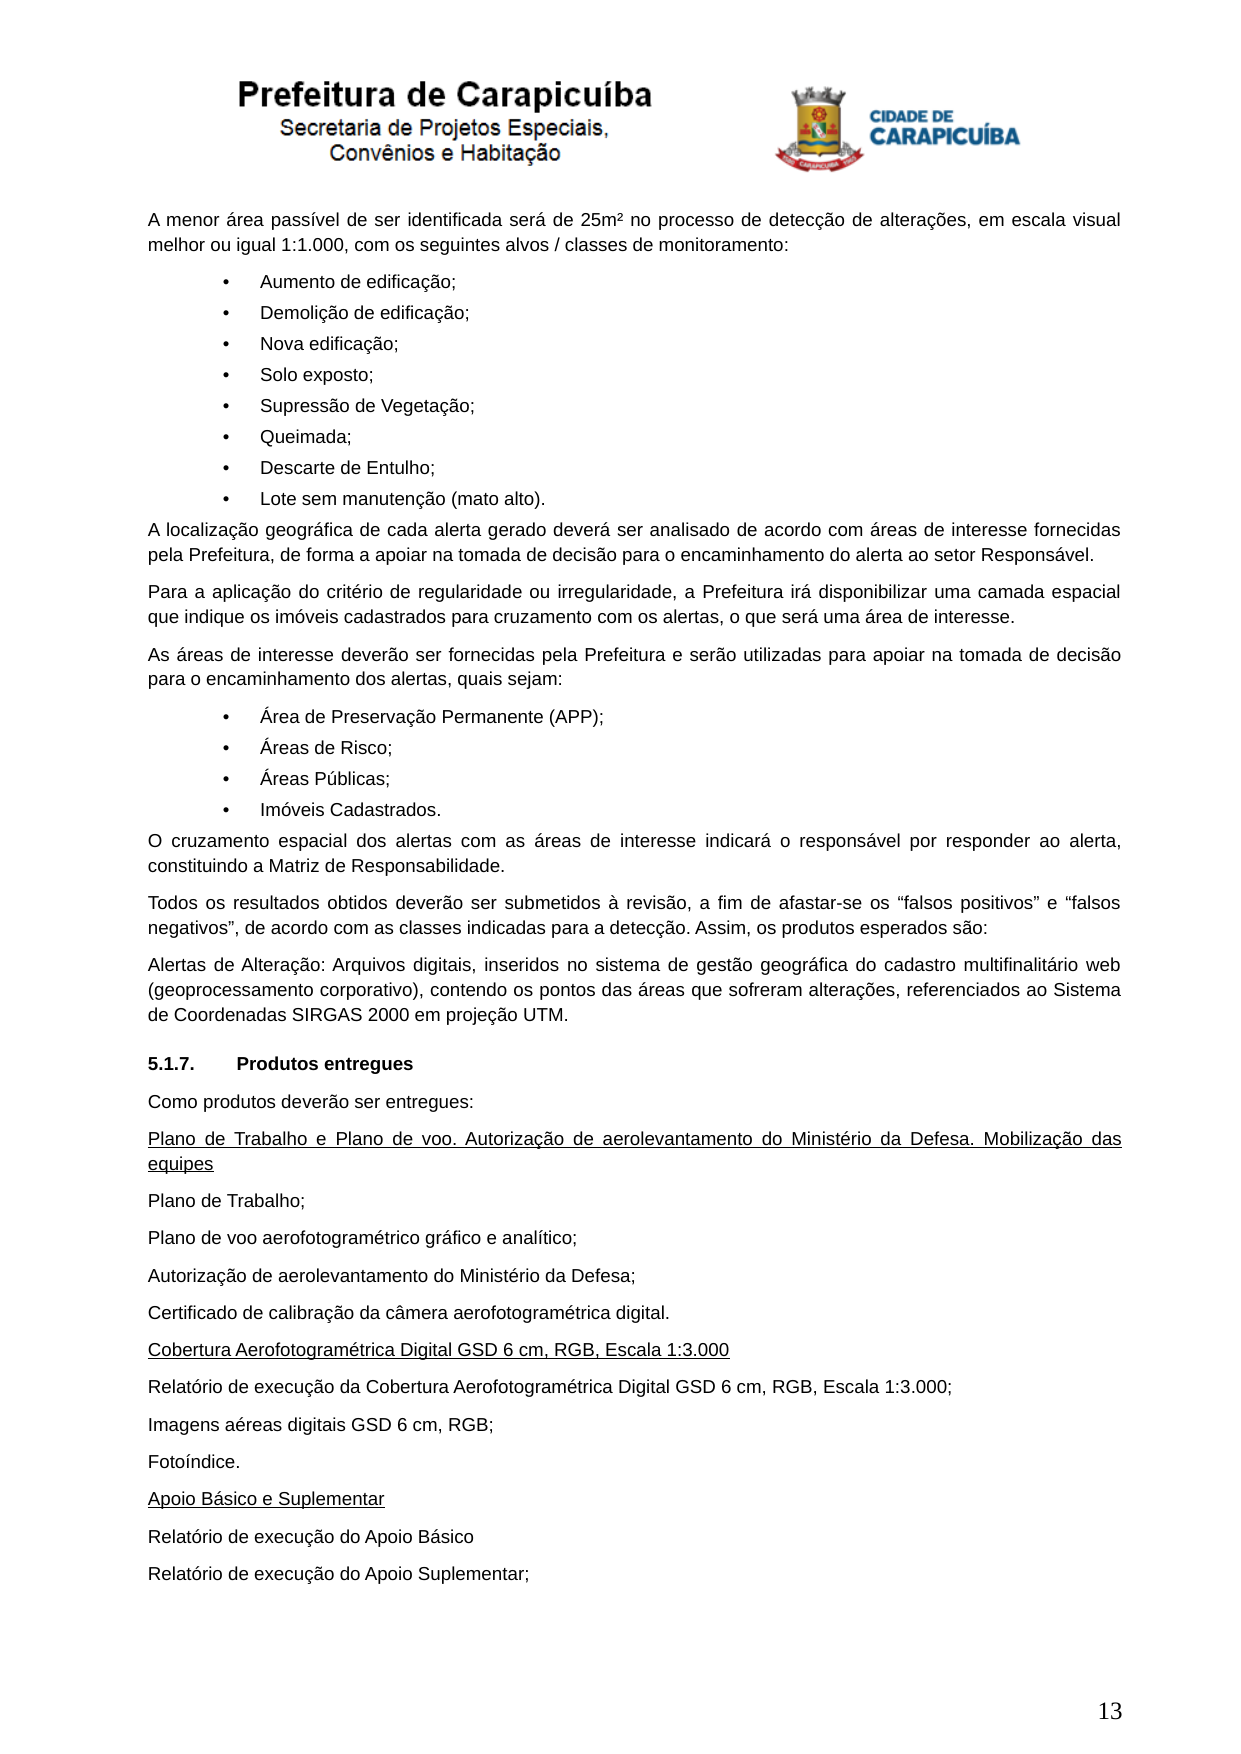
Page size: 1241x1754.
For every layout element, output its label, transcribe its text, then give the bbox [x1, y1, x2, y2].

list Queimada; [223, 426, 1110, 448]
subtitle Produtos entregues [148, 1053, 1122, 1075]
text As áreas de interesse deverão ser fornecidas pela Prefeitura e serão utilizadas para apoiar na tomada de decisão para o encaminhamento dos alertas, quais sejam: [148, 643, 1122, 690]
text Relatório de execução da Cobertura Aerofotogramétrica Digital GSD 6 cm, RGB, Escala 1:3.000; [148, 1376, 1122, 1398]
list Demolição de edificação; [223, 302, 1110, 323]
text Todos os resultados obtidos deverão ser submetidos à revisão, a fim de afastar-se os “falsos positivos” e “falsos negativos”, de acordo com as classes indicadas para a detecção. Assim, os produtos esperados são: [148, 892, 1122, 938]
list Áreas Públicas; [223, 768, 1110, 789]
text Para a aplicação do critério de regularidade ou irregularidade, a Prefeitura irá disponibilizar uma camada espacial que indique os imóveis cadastrados para cruzamento com os alertas, o que será uma área de interesse. [148, 581, 1122, 628]
text Plano de voo aerofotogramétrico gráfico e analítico; [148, 1227, 1122, 1249]
list Imóveis Cadastrados. [223, 799, 1110, 820]
text Certificado de calibração da câmera aerofotogramétrica digital. [148, 1302, 1122, 1323]
text Alertas de Alteração: Arquivos digitais, inseridos no sistema de gestão geográfica do cadastro multifinalitário web (geoprocessamento corporativo), contendo os pontos das áreas que sofreram alterações, referenciados ao Sistema de Coordenadas SIRGAS 2000 em projeção UTM. [148, 954, 1122, 1025]
list Aumento de edificação; [223, 271, 1110, 292]
list Solo exposto; [223, 364, 1110, 386]
text Relatório de execução do Apoio Suplementar; [148, 1563, 1122, 1584]
text Fotoíndice. [148, 1451, 1122, 1472]
list Descarte de Entulho; [223, 457, 1110, 479]
text Plano de Trabalho; [148, 1190, 1122, 1211]
text Como produtos deverão ser entregues: [148, 1091, 1122, 1112]
text Apoio Básico e Suplementar [148, 1488, 1122, 1510]
text A menor área passível de ser identificada será de 25m² no processo de detecção de alterações, em escala visual melhor ou igual 1:1.000, com os seguintes alvos / classes de monitoramento: [148, 209, 1122, 255]
text Plano de Trabalho e Plano de voo. Autorização de aerolevantamento do Ministério da Defesa. Mobilização das equipes [148, 1128, 1122, 1147]
text O cruzamento espacial dos alertas com as áreas de interesse indicará o responsável por responder ao alerta, constituindo a Matriz de Responsabilidade. [148, 830, 1122, 876]
text Imagens aéreas digitais GSD 6 cm, RGB; [148, 1414, 1122, 1435]
list Área de Preservação Permanente (APP); [223, 706, 1110, 727]
picture [231, 70, 1039, 181]
text Plano de Trabalho e Plano de voo. Autorização de aerolevantamento do Ministério da Defesa. Mobilização das equipes [148, 1148, 1122, 1174]
text Autorização de aerolevantamento do Ministério da Defesa; [148, 1264, 1122, 1286]
text Cobertura Aerofotogramétrica Digital GSD 6 cm, RGB, Escala 1:3.000 [148, 1339, 1122, 1361]
list Nova edificação; [223, 333, 1110, 354]
list Lote sem manutenção (mato alto). [223, 488, 1110, 510]
text A localização geográfica de cada alerta gerado deverá ser analisado de acordo com áreas de interesse fornecidas pela Prefeitura, de forma a apoiar na tomada de decisão para o encaminhamento do alerta ao setor Responsável. [148, 519, 1122, 566]
list Supressão de Vegetação; [223, 395, 1110, 417]
list Áreas de Risco; [223, 737, 1110, 758]
text Relatório de execução do Apoio Básico [148, 1526, 1122, 1547]
